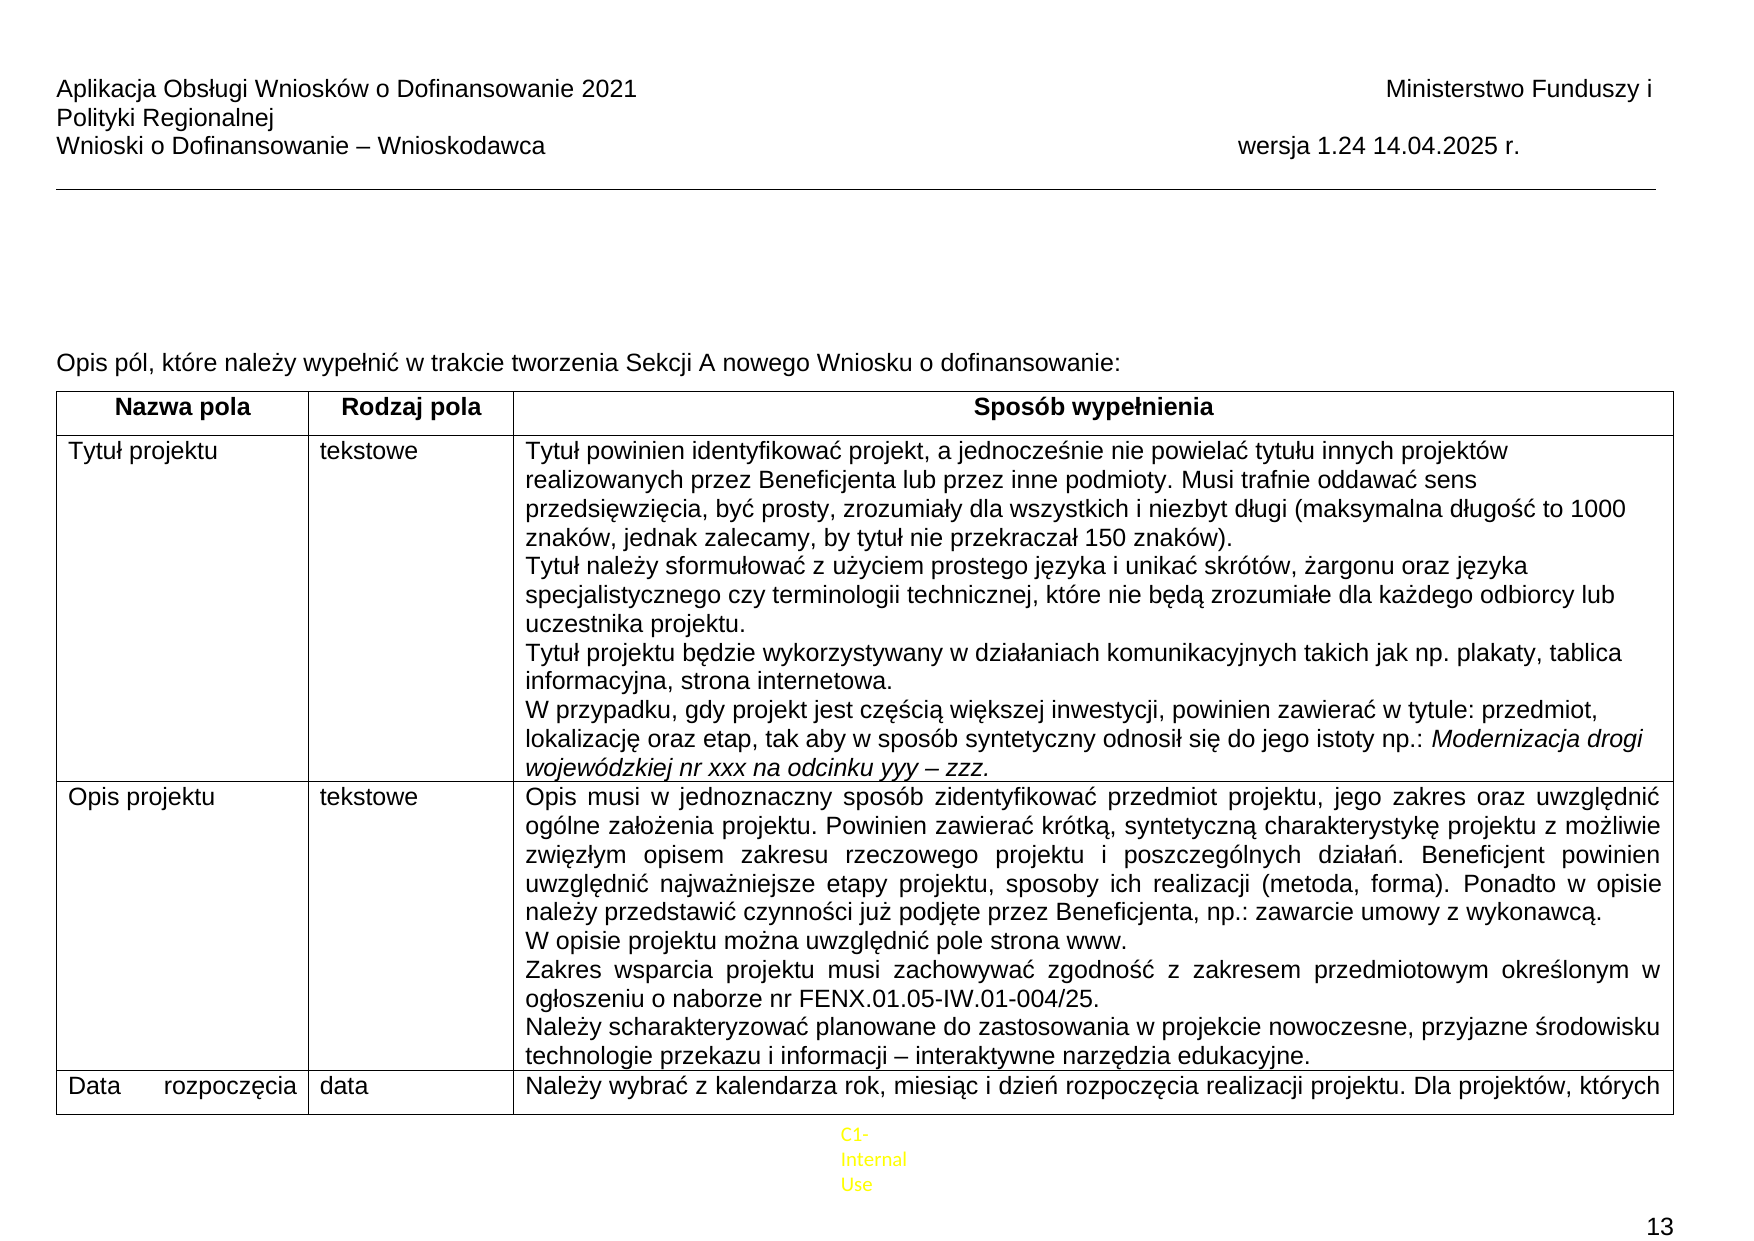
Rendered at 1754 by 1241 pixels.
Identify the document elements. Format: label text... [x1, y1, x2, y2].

table_cell Tytuł projektu [57, 436, 308, 781]
table_cell Opis musi w jednoznaczny sposób zidentyfikować przedmiot projektu, jego zakres oraz uwzględnić ogólne założenia projektu. Powinien zawierać krótką, syntetyczną charakterystykę projektu z możliwie zwięzłym opisem zakresu rzeczowego projektu i poszczególnych działań. Beneficjent powinien uwzględnić najważniejsze etapy projektu, sposoby ich realizacji (metoda, forma). Ponadto w opisie należy przedstawić czynności już podjęte przez Beneficjenta, np.: zawarcie umowy z wykonawcą. W opisie projektu można uwzględnić pole strona www. Zakres wsparcia projektu musi zachowywać zgodność z zakresem przedmiotowym określonym w ogłoszeniu o naborze nr FENX.01.05-IW.01-004/25. Należy scharakteryzować planowane do zastosowania w projekcie nowoczesne, przyjazne środowisku technologie przekazu i informacji – interaktywne narzędzia edukacyjne. [514, 782, 1673, 1070]
table_header Sposób wypełnienia [514, 392, 1673, 435]
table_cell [514, 1071, 1673, 1114]
table_header Nazwa pola [57, 392, 308, 435]
table_cell data [309, 1071, 513, 1114]
table_cell Tytuł powinien identyfikować projekt, a jednocześnie nie powielać tytułu innych projektów realizowanych przez Beneficjenta lub przez inne podmioty. Musi trafnie oddawać sens przedsięwzięcia, być prosty, zrozumiały dla wszystkich i niezbyt długi (maksymalna długość to 1000 znaków, jednak zalecamy, by tytuł nie przekraczał 150 znaków). Tytuł należy sformułować z użyciem prostego języka i unikać skrótów, żargonu oraz języka specjalistycznego czy terminologii technicznej, które nie będą zrozumiałe dla każdego odbiorcy lub uczestnika projektu. Tytuł projektu będzie wykorzystywany w działaniach komunikacyjnych takich jak np. plakaty, tablica informacyjna, strona internetowa. W przypadku, gdy projekt jest częścią większej inwestycji, powinien zawierać w tytule: przedmiot, lokalizację oraz etap, tak aby w sposób syntetyczny odnosił się do jego istoty np.: Modernizacja drogi wojewódzkiej nr xxx na odcinku yyy – zzz. [514, 436, 1673, 781]
table_cell Opis projektu [57, 782, 308, 1070]
text Opis pól, które należy wypełnić w trakcie tworzenia Sekcji A nowego Wniosku o dofinansowanie: [56, 348, 1674, 377]
table_cell tekstowe [309, 436, 513, 781]
table_cell tekstowe [309, 782, 513, 1070]
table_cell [57, 1071, 308, 1114]
table_header Rodzaj pola [309, 392, 513, 435]
